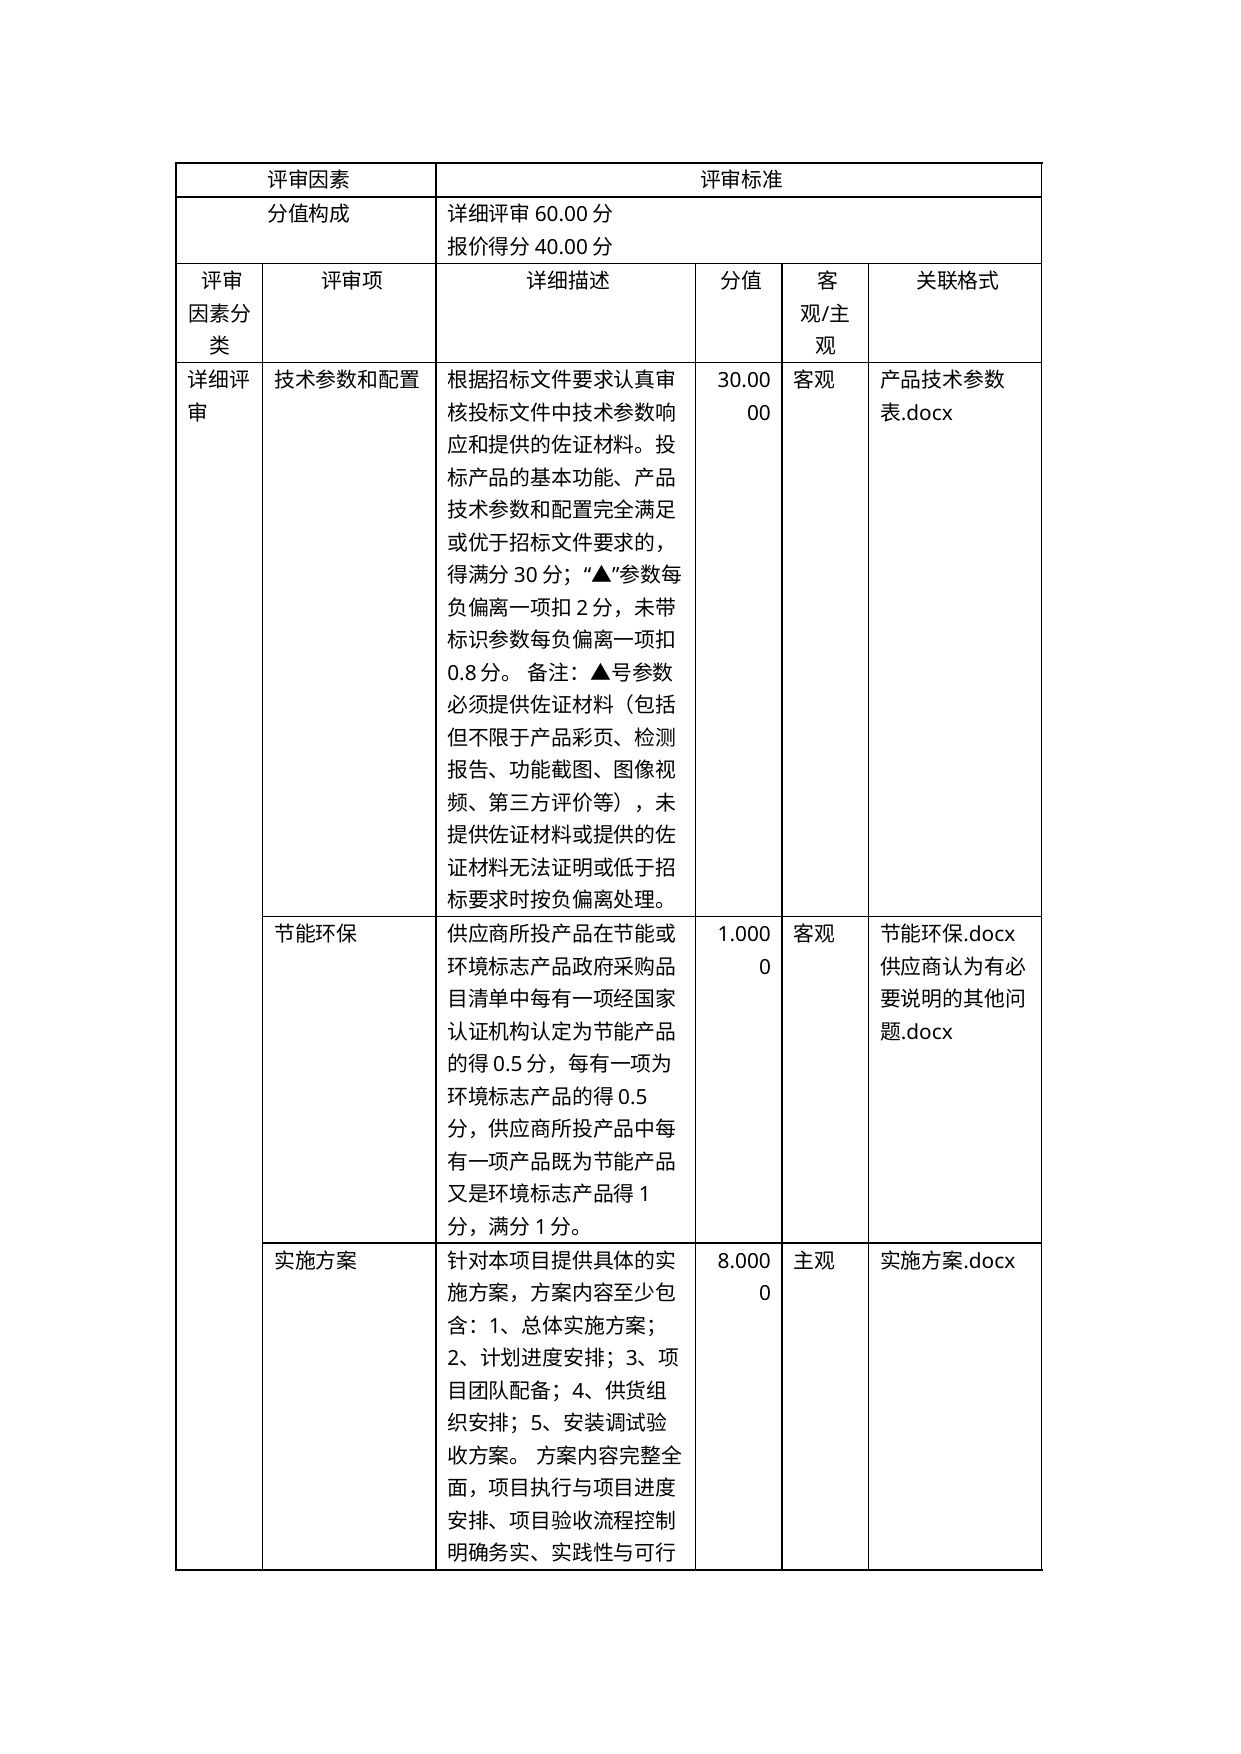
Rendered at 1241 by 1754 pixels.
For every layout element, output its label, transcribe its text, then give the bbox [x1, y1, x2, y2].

table_cell 产品技术参数表.docx [869, 363, 1041, 916]
table_cell 30.0000 [696, 363, 781, 916]
table_cell 评审因素分类 [177, 264, 262, 362]
table_header 评审标准 [437, 164, 1041, 196]
table_cell 实施方案 [263, 1244, 435, 1569]
table_cell 详细评审60.00分 报价得分40.00分 [437, 198, 1041, 263]
table_cell 1.0000 [696, 917, 781, 1242]
table_cell 详细描述 [437, 264, 695, 362]
table_cell 节能环保.docx 供应商认为有必要说明的其他问题.docx [869, 917, 1041, 1242]
table_cell 客观 [783, 363, 868, 916]
table_cell 节能环保 [263, 917, 435, 1242]
table_cell 实施方案.docx [869, 1244, 1041, 1569]
table_cell 详细评审 [177, 363, 262, 1569]
table_cell 分值 [696, 264, 781, 362]
table_cell 主观 [783, 1244, 868, 1569]
table_cell 8.0000 [696, 1244, 781, 1569]
table_cell 根据招标文件要求认真审核投标文件中技术参数响应和提供的佐证材料。投标产品的基本功能、产品技术参数和配置完全满足或优于招标文件要求的，得满分30分；“▲”参数每负偏离一项扣2分，未带标识参数每负偏离一项扣0.8分。 备注：▲号参数必须提供佐证材料（包括但不限于产品彩页、检测报告、功能截图、图像视频、第三方评价等），未提供佐证材料或提供的佐证材料无法证明或低于招标要求时按负偏离处理。 [437, 363, 695, 916]
table_cell 客观/主观 [783, 264, 868, 362]
table_header 评审因素 [177, 164, 435, 196]
table_cell 客观 [783, 917, 868, 1242]
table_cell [437, 1244, 695, 1569]
table_cell 分值构成 [177, 198, 435, 263]
table_cell 技术参数和配置 [263, 363, 435, 916]
table_cell 供应商所投产品在节能或环境标志产品政府采购品目清单中每有一项经国家认证机构认定为节能产品的得0.5分，每有一项为环境标志产品的得0.5分，供应商所投产品中每有一项产品既为节能产品又是环境标志产品得1分，满分1分。 [437, 917, 695, 1242]
table_cell 评审项 [263, 264, 435, 362]
table_cell 关联格式 [869, 264, 1041, 362]
